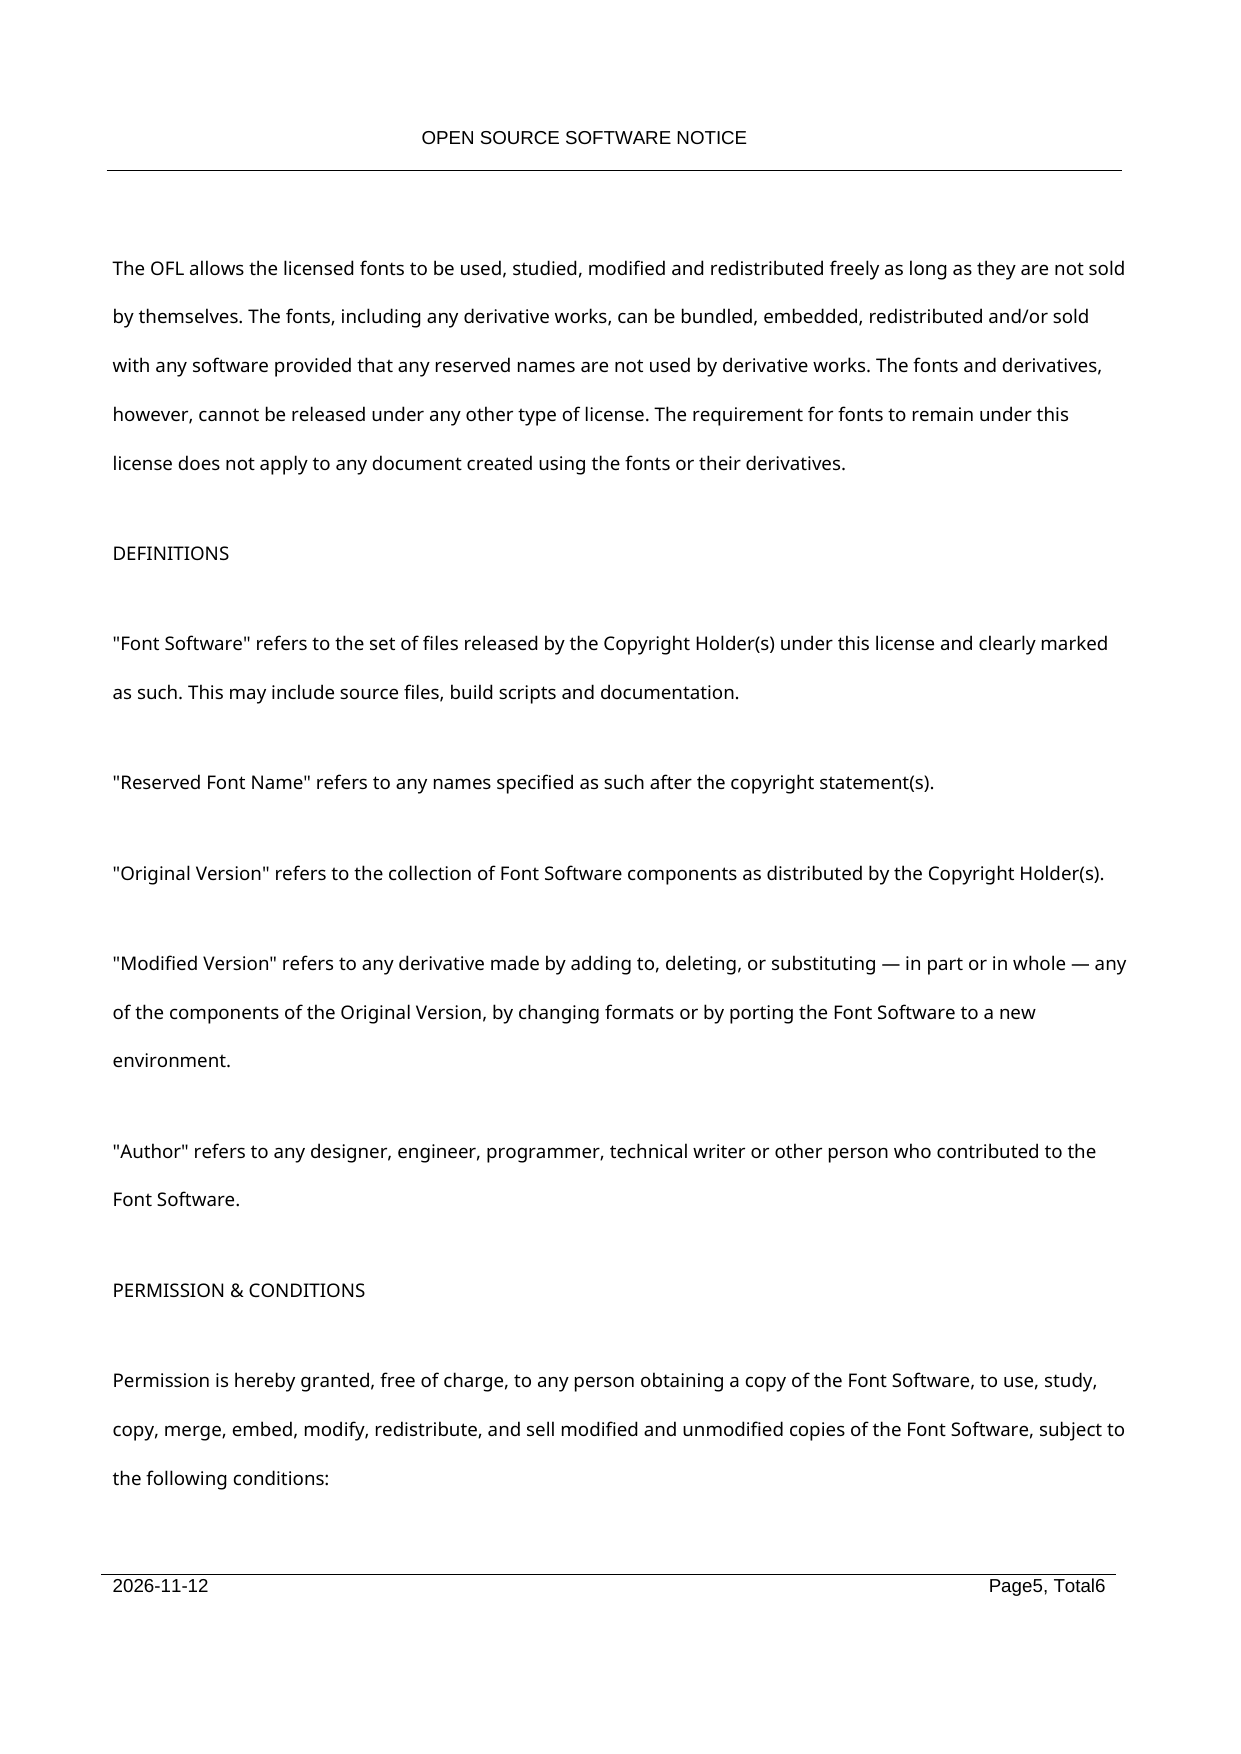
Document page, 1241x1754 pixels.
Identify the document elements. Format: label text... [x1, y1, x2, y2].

text PERMISSION & CONDITIONS [112, 1274, 1128, 1306]
text "Reserved Font Name" refers to any names specified as such after the copyright statement(s). [112, 766, 1128, 799]
text "Modified Version" refers to any derivative made by adding to, deleting, or substituting — in part or in whole — any of the components of the Original Version, by changing formats or by porting the Font Software to a new environment. [112, 947, 1128, 1077]
text DEFINITIONS [112, 537, 1128, 569]
text "Font Software" refers to the set of files released by the Copyright Holder(s) under this license and clearly marked as such. This may include source files, build scripts and documentation. [112, 627, 1128, 708]
text "Author" refers to any designer, engineer, programmer, technical writer or other person who contributed to the Font Software. [112, 1134, 1128, 1216]
text The OFL allows the licensed fonts to be used, studied, modified and redistributed freely as long as they are not sold by themselves. The fonts, including any derivative works, can be bundled, embedded, redistributed and/or sold with any software provided that any reserved names are not used by derivative works. The fonts and derivatives, however, cannot be released under any other type of license. The requirement for fonts to remain under this license does not apply to any document created using the fonts or their derivatives. [112, 251, 1128, 479]
text "Original Version" refers to the collection of Font Software components as distributed by the Copyright Holder(s). [112, 856, 1128, 889]
text Permission is hereby granted, free of charge, to any person obtaining a copy of the Font Software, to use, study, copy, merge, embed, modify, redistribute, and sell modified and unmodified copies of the Font Software, subject to the following conditions: [112, 1364, 1128, 1494]
